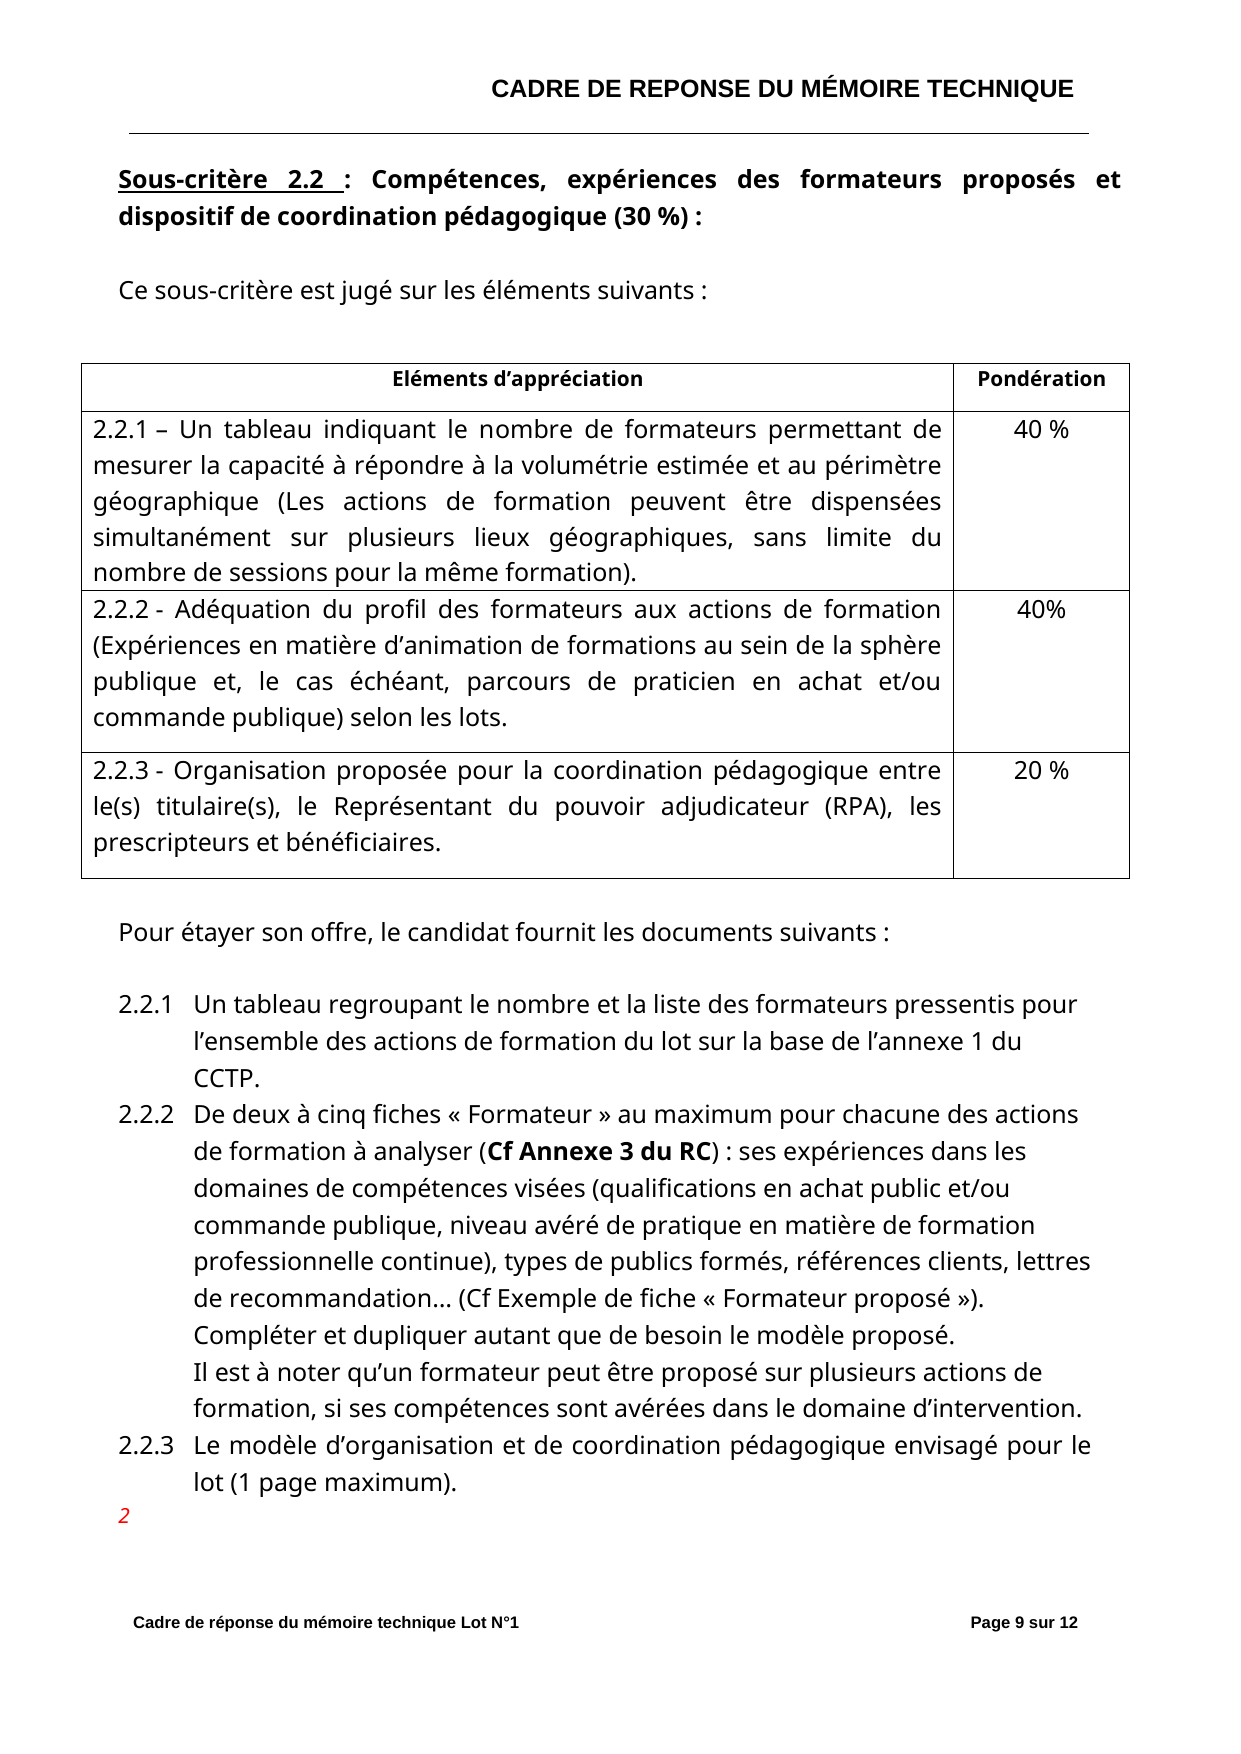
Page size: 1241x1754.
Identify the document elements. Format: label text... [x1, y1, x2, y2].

table_cell 40 % [954, 412, 1129, 590]
text Ce sous-critère est jugé sur les éléments suivants : [118, 272, 1092, 307]
table_header Eléments d’appréciation [82, 364, 953, 411]
table_cell 2.2.2 - Adéquation du profil des formateurs aux actions de formation (Expériences en matière d’animation de formations au sein de la sphère publique et, le cas échéant, parcours de praticien en achat et/ou commande publique) selon les lots. [82, 591, 953, 752]
table_cell 2.2.3 - Organisation proposée pour la coordination pédagogique entre le(s) titulaire(s), le Représentant du pouvoir adjudicateur (RPA), les prescripteurs et bénéficiaires. [82, 753, 953, 877]
list Un tableau regroupant le nombre et la liste des formateurs pressentis pour l’ensemble des actions de formation du lot sur la base de l’annexe 1 du CCTP. [118, 987, 1092, 1094]
list Pour étayer son offre, le candidat fournit les documents suivants : [118, 914, 1092, 949]
table_cell 40% [954, 591, 1129, 752]
list Le modèle d’organisation et de coordination pédagogique envisagé pour le lot (1 page maximum). [118, 1428, 1092, 1499]
list De deux à cinq fiches « Formateur » au maximum pour chacune des actions de formation à analyser (Cf Annexe 3 du RC) : ses expériences dans les domaines de compétences visées (qualifications en achat public et/ou commande publique, niveau avéré de pratique en matière de formation professionnelle continue), types de publics formés, références clients, lettres de recommandation… (Cf Exemple de fiche « Formateur proposé »). Compléter et dupliquer autant que de besoin le modèle proposé. [118, 1097, 1092, 1352]
text Sous-critère 2.2 : Compétences, expériences des formateurs proposés et dispositif de coordination pédagogique (30 %) : [118, 162, 1122, 233]
table_header Pondération [954, 364, 1129, 411]
table_cell 20 % [954, 753, 1129, 877]
list Il est à noter qu’un formateur peut être proposé sur plusieurs actions de formation, si ses compétences sont avérées dans le domaine d’intervention. [193, 1354, 1092, 1425]
table_cell 2.2.1 – Un tableau indiquant le nombre de formateurs permettant de mesurer la capacité à répondre à la volumétrie estimée et au périmètre géographique (Les actions de formation peuvent être dispensées simultanément sur plusieurs lieux géographiques, sans limite du nombre de sessions pour la même formation). [82, 412, 953, 590]
